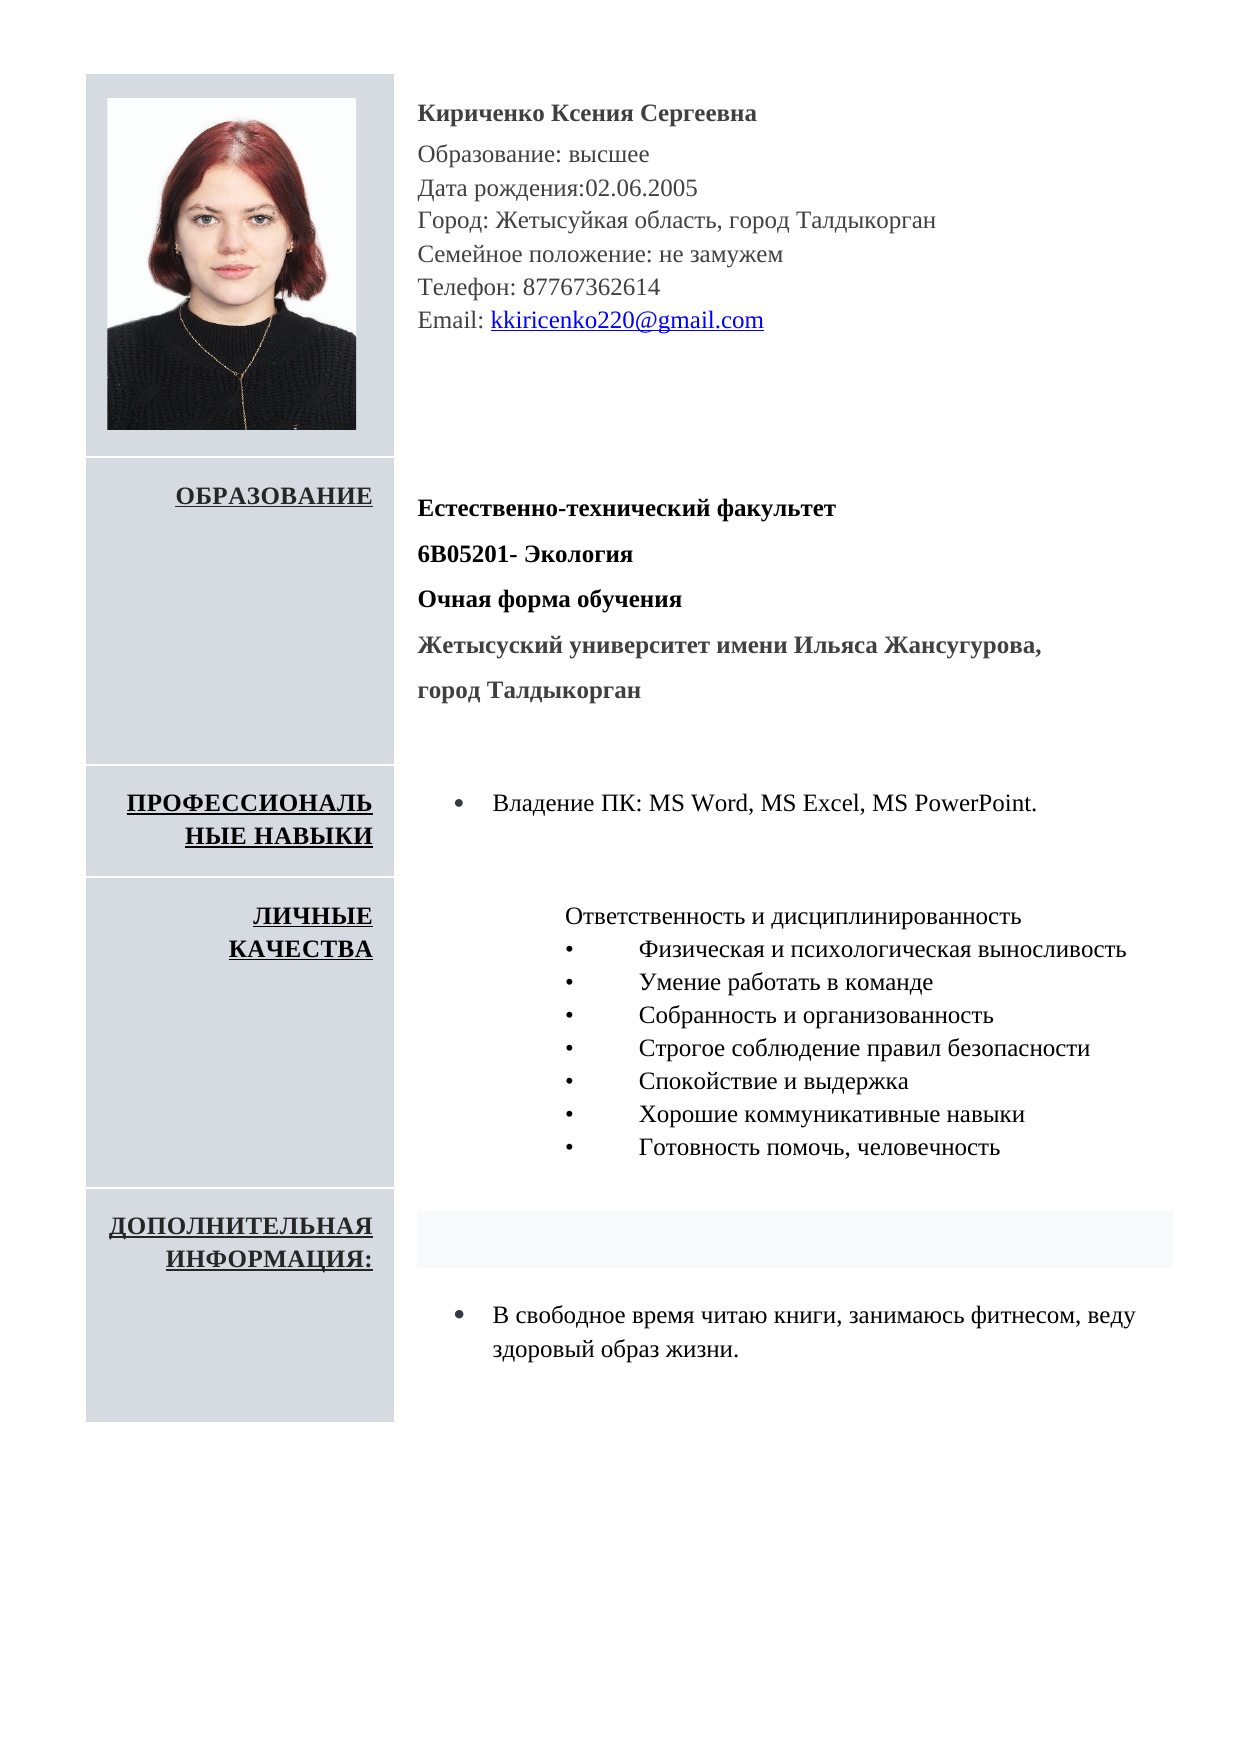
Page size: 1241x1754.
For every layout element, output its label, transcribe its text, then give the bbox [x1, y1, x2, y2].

table_cell Естественно-технический факультет 6В05201- Экология Очная форма обучения Жетысуский университет имени Ильяса Жансугурова, город Талдыкорган [396, 458, 1194, 764]
table_cell Владение ПК: MS Word, MS Excel, MS PowerPoint. [396, 766, 1194, 876]
table_cell ЛИЧНЫЕ КАЧЕСТВА [86, 878, 394, 1187]
table_cell ДОПОЛНИТЕЛЬНАЯ ИНФОРМАЦИЯ: [86, 1189, 394, 1422]
table_cell ОБРАЗОВАНИЕ [86, 458, 394, 764]
table_header [86, 74, 394, 456]
table_cell ПРОФЕССИОНАЛЬНЫЕ НАВЫКИ [86, 766, 394, 876]
picture [107, 98, 357, 430]
table_cell В свободное время читаю книги, занимаюсь фитнесом, веду здоровый образ жизни. [396, 1189, 1194, 1422]
table_cell Ответственность и дисциплинированность • Физическая и психологическая выносливость • Умение работать в команде • Собранность и организованность • Строгое соблюдение правил безопасности • Спокойствие и выдержка • Хорошие коммуникативные навыки • Готовность помочь, человечность [396, 878, 1194, 1187]
table_header Кириченко Ксения Сергеевна Образование: высшее Дата рождения:02.06.2005 Город: Жетысуйкая область, город Талдыкорган Семейное положение: не замужем Телефон: 87767362614 Email: kkiricenko220@gmail.com [396, 76, 1194, 456]
